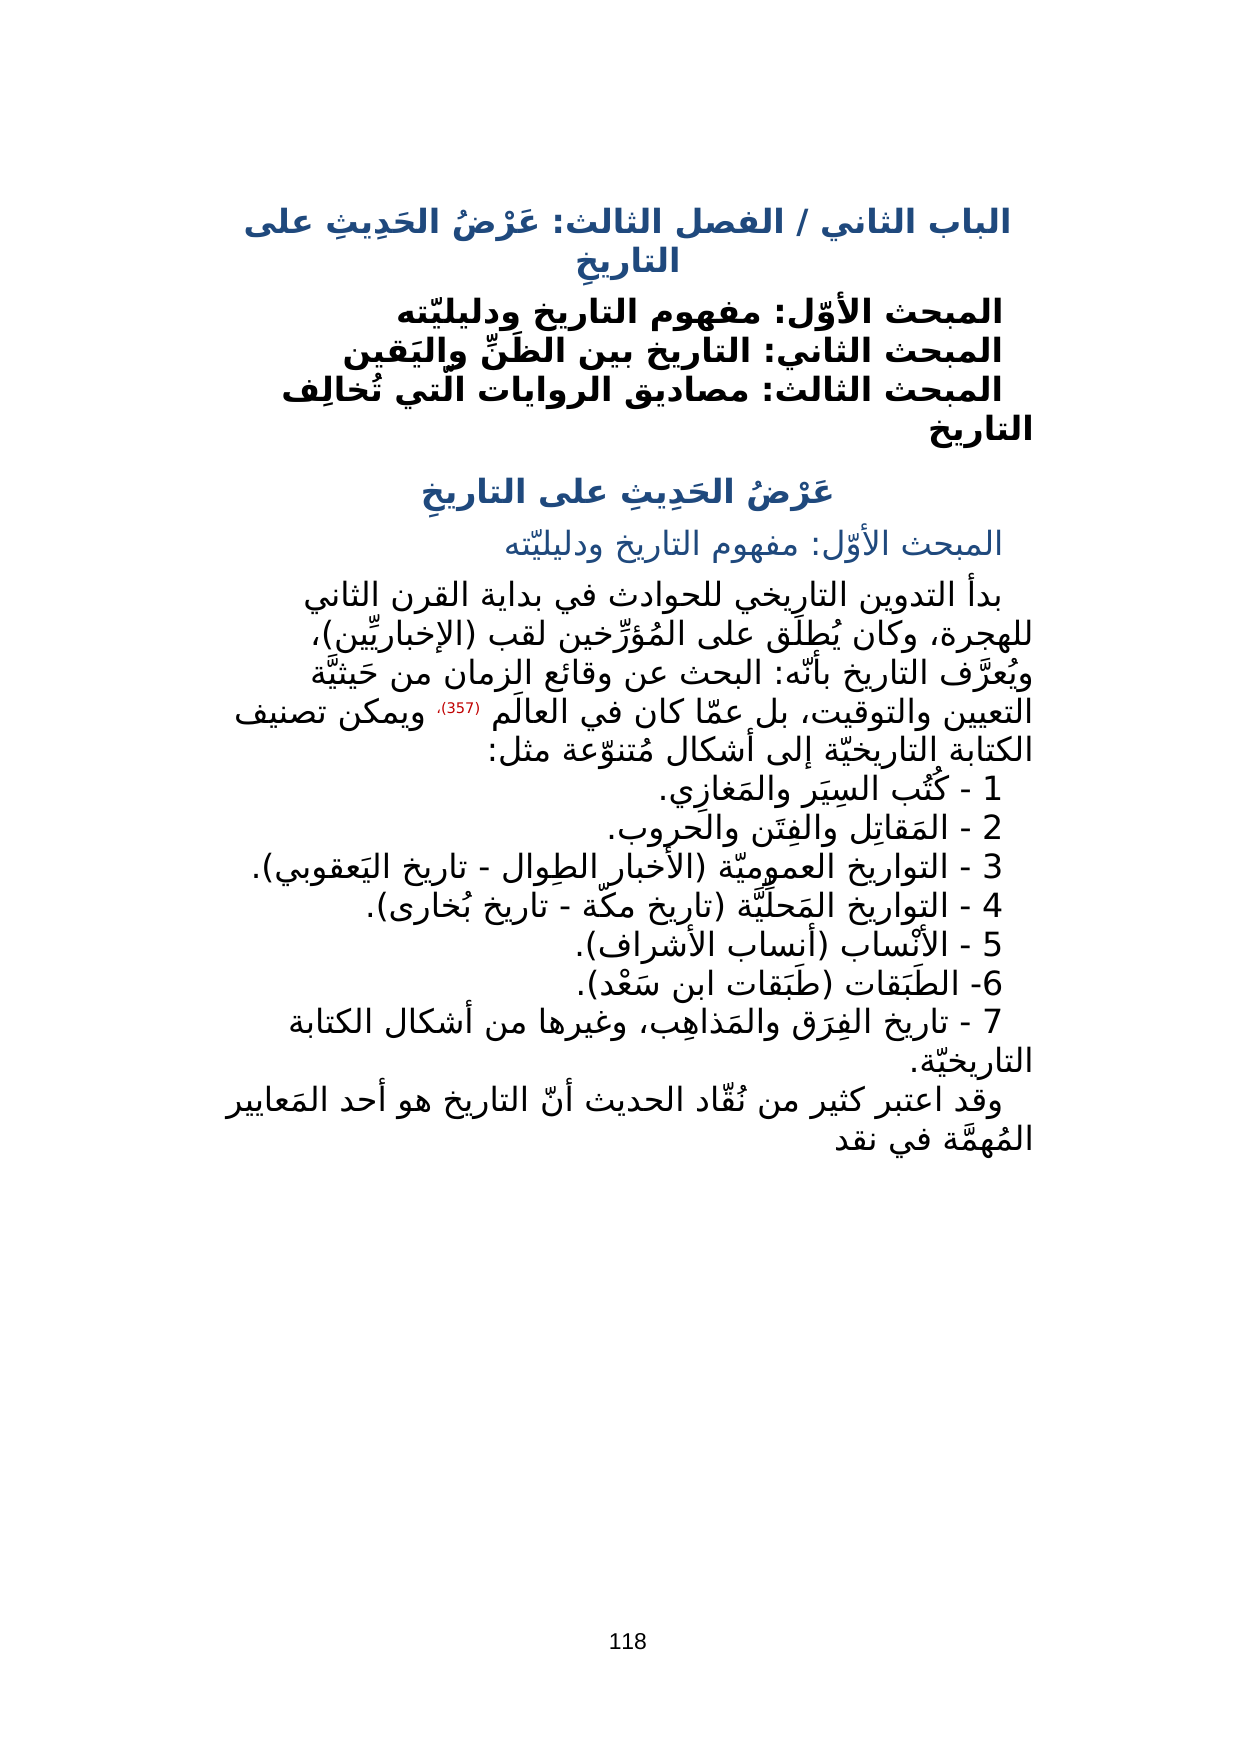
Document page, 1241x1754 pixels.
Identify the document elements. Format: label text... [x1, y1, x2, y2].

subtitle المبحث الأوّل: مفهوم التاريخ ودليليّته [222, 524, 1033, 563]
subtitle عَرْضُ الحَدِيثِ على التاريخِ [222, 473, 1033, 512]
text 3 - التواريخ العموميّة (الأخبار الطِوال - تاريخ اليَعقوبي). [222, 847, 1033, 886]
text 6- الطَبَقات (طَبَقات ابن سَعْد). [222, 964, 1033, 1003]
text 7 - تاريخ الفِرَق والمَذاهِب، وغيرها من أشكال الكتابة التاريخيّة. [222, 1003, 1033, 1081]
text وقد اعتبر كثير من نُقّاد الحديث أنّ التاريخ هو أحد المَعايير المُهمَّة في نقد [222, 1081, 1033, 1158]
text 4 - التواريخ المَحلِّيَّة (تاريخ مكّة - تاريخ بُخارى). [222, 886, 1033, 925]
text 1 - كُتُب السِيَر والمَغازِي. [222, 770, 1033, 809]
text المبحث الأوّل: مفهوم التاريخ ودليليّته [222, 292, 1033, 331]
text بدأ التدوين التاريخي للحوادث في بداية القرن الثاني للهجرة، وكان يُطلَق على المُؤرِّخين لقب (الإخباريِّين)، ويُعرَّف التاريخ بأنّه: البحث عن وقائع الزمان من حَيثيَّة التعيين والتوقيت، بل عمّا كان في العالَم (357)، ويمكن تصنيف الكتابة التاريخيّة إلى أشكال مُتنوّعة مثل: [222, 576, 1033, 770]
text المبحث الثالث: مصاديق الروايات الّتي تُخالِف التاريخ [222, 370, 1033, 448]
text 2 - المَقاتِل والفِتَن والحروب. [222, 809, 1033, 847]
subtitle الباب الثاني / الفصل الثالث: عَرْضُ الحَدِيثِ على التاريخِ [222, 202, 1033, 280]
text 5 - الأنْساب (أنساب الأشراف). [222, 925, 1033, 964]
text المبحث الثاني: التاريخ بين الظَنِّ واليَقين [222, 331, 1033, 370]
